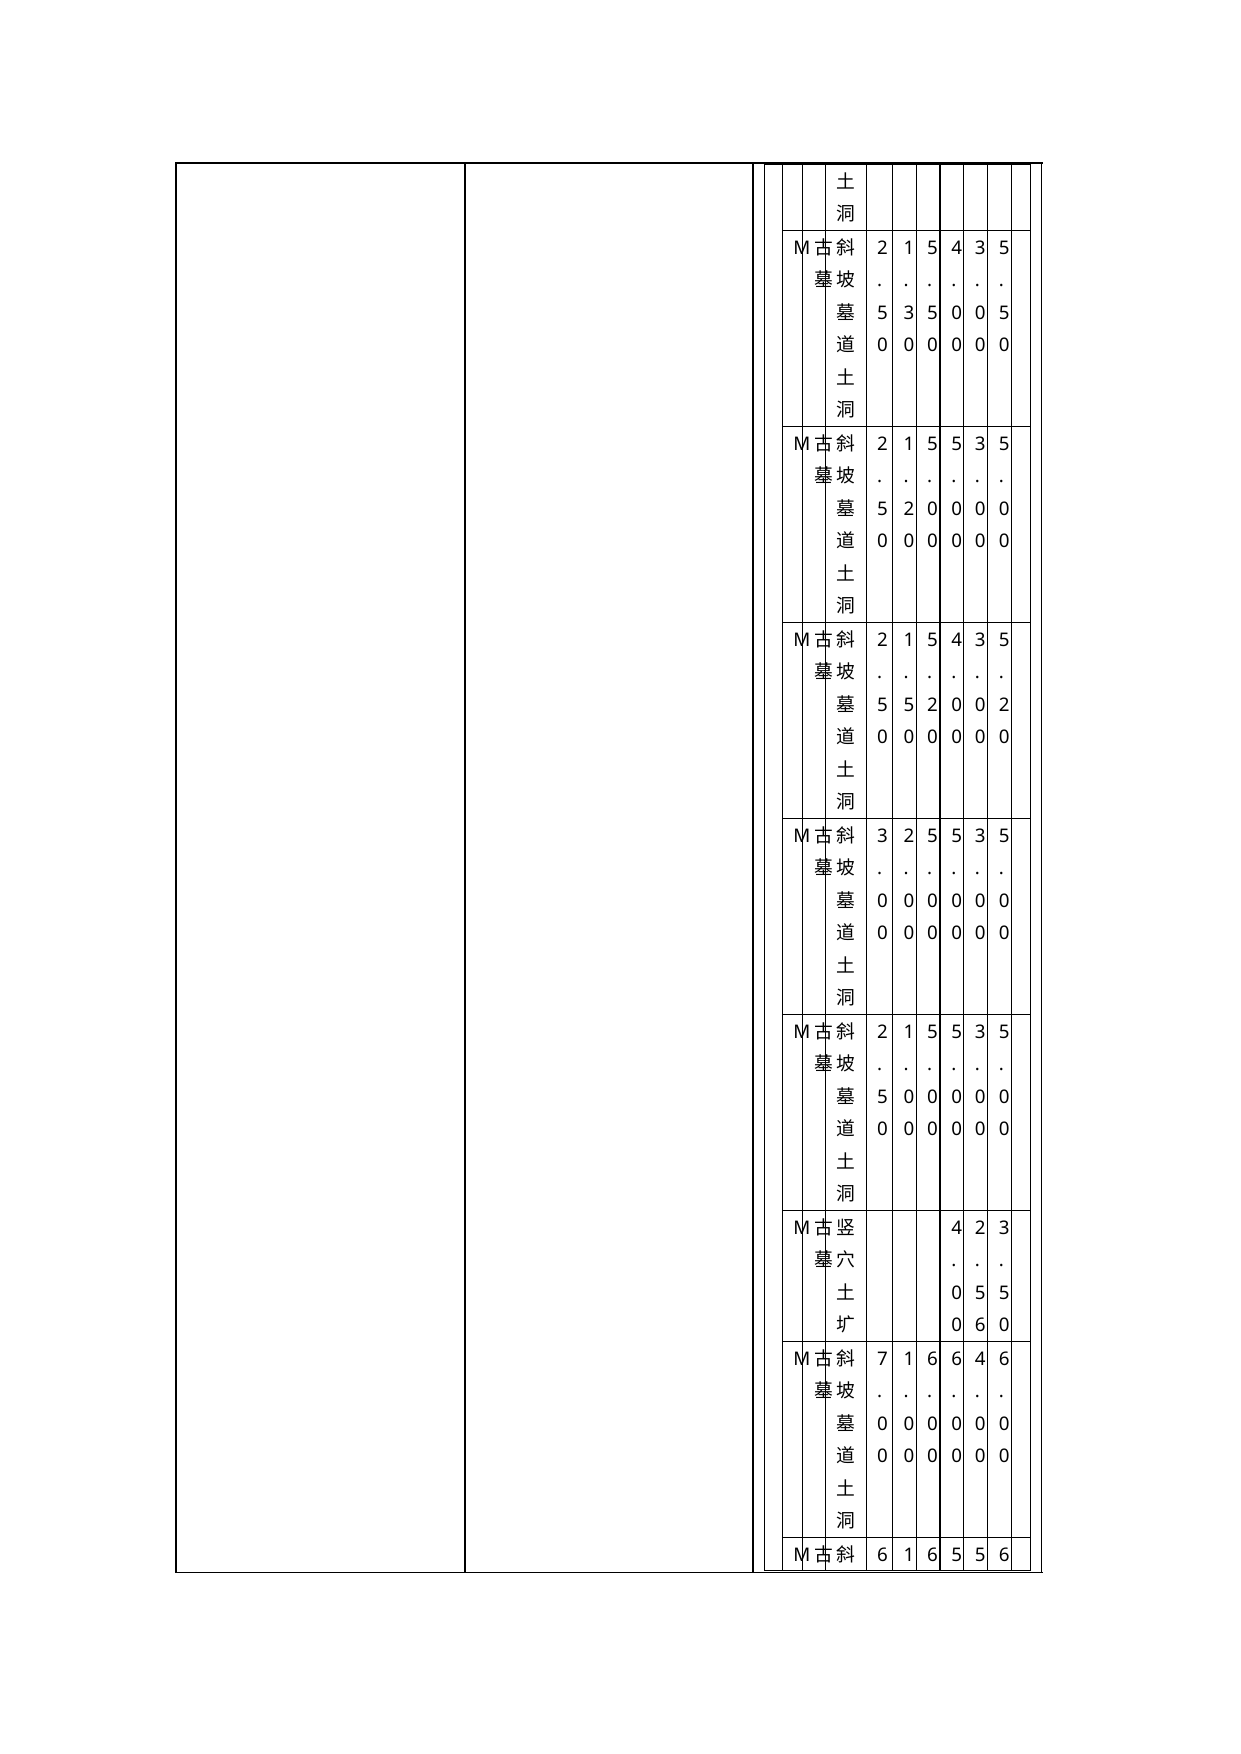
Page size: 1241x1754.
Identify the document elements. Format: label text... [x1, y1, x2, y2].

table_cell [867, 1015, 892, 1210]
table_cell [826, 1015, 866, 1210]
table_cell [941, 1342, 963, 1537]
table_cell [964, 1211, 987, 1341]
table_cell [1012, 231, 1030, 426]
table_cell [1031, 164, 1041, 1571]
table_cell [917, 427, 939, 622]
table_cell [941, 165, 963, 230]
table_cell [893, 623, 916, 818]
table_cell [917, 1538, 939, 1570]
table_cell [893, 819, 916, 1014]
table_cell [1012, 819, 1030, 1014]
table_cell [964, 819, 987, 1014]
table_cell [941, 1211, 963, 1341]
table_cell [917, 819, 939, 1014]
table_cell [941, 427, 963, 622]
table_cell [964, 165, 987, 230]
table_cell [964, 1342, 987, 1537]
table_cell [783, 1538, 802, 1570]
table_cell [867, 1538, 892, 1570]
table_cell [803, 1211, 825, 1341]
table_cell 5 [177, 164, 464, 1571]
table_cell [988, 427, 1011, 622]
table_cell [803, 1538, 825, 1570]
table_cell [803, 819, 825, 1014]
table_cell [867, 427, 892, 622]
table_cell [803, 1015, 825, 1210]
table_cell [917, 1015, 939, 1210]
table_cell [1012, 1211, 1030, 1341]
table_cell [941, 819, 963, 1014]
table_cell [917, 165, 939, 230]
table_cell [964, 231, 987, 426]
table_cell [803, 165, 825, 230]
table_cell [964, 1015, 987, 1210]
table_cell [754, 164, 764, 1571]
table_cell [783, 1015, 802, 1210]
table_cell [826, 819, 866, 1014]
table_cell [867, 231, 892, 426]
table_cell [765, 165, 782, 1570]
table_cell [988, 1211, 1011, 1341]
table_cell [783, 231, 802, 426]
table_cell [988, 1342, 1011, 1537]
table_cell [803, 1342, 825, 1537]
table_cell [988, 1538, 1011, 1570]
table_cell [1012, 1538, 1030, 1570]
table_cell [783, 1342, 802, 1537]
table_cell [988, 623, 1011, 818]
table_cell [867, 1342, 892, 1537]
table_cell [867, 165, 892, 230]
table_cell ★ [466, 164, 752, 1571]
table_cell [941, 623, 963, 818]
table_cell [988, 819, 1011, 1014]
table_cell [1012, 427, 1030, 622]
table_cell [964, 623, 987, 818]
table_cell [917, 1342, 939, 1537]
table_cell [826, 231, 866, 426]
table_cell [964, 1538, 987, 1570]
table_cell [1012, 1342, 1030, 1537]
table_cell [964, 427, 987, 622]
table_cell [941, 1015, 963, 1210]
table_cell [826, 1211, 866, 1341]
table_cell [917, 231, 939, 426]
table_cell [867, 623, 892, 818]
table_cell [941, 231, 963, 426]
table_cell [1012, 165, 1030, 230]
table_cell [988, 165, 1011, 230]
table_cell [826, 1342, 866, 1537]
table_cell [941, 1538, 963, 1570]
table_cell [826, 1538, 866, 1570]
table_cell [867, 1211, 892, 1341]
table_cell [803, 427, 825, 622]
table_cell [893, 165, 916, 230]
table_cell [826, 427, 866, 622]
table_cell [988, 1015, 1011, 1210]
table_cell [783, 165, 802, 230]
table_cell [893, 1342, 916, 1537]
table_cell [783, 819, 802, 1014]
table_cell [783, 427, 802, 622]
table_cell [803, 231, 825, 426]
table_cell [867, 819, 892, 1014]
table_cell [893, 231, 916, 426]
table_cell [826, 165, 866, 230]
table_cell [783, 1211, 802, 1341]
table_cell [988, 231, 1011, 426]
table_cell [893, 1015, 916, 1210]
table_cell [783, 623, 802, 818]
table_cell [826, 623, 866, 818]
table_cell [893, 1211, 916, 1341]
table_cell [917, 1211, 939, 1341]
table_cell [1012, 1015, 1030, 1210]
table_cell [917, 623, 939, 818]
table_cell [893, 1538, 916, 1570]
table_cell [893, 427, 916, 622]
table_cell [803, 623, 825, 818]
table_cell [1012, 623, 1030, 818]
